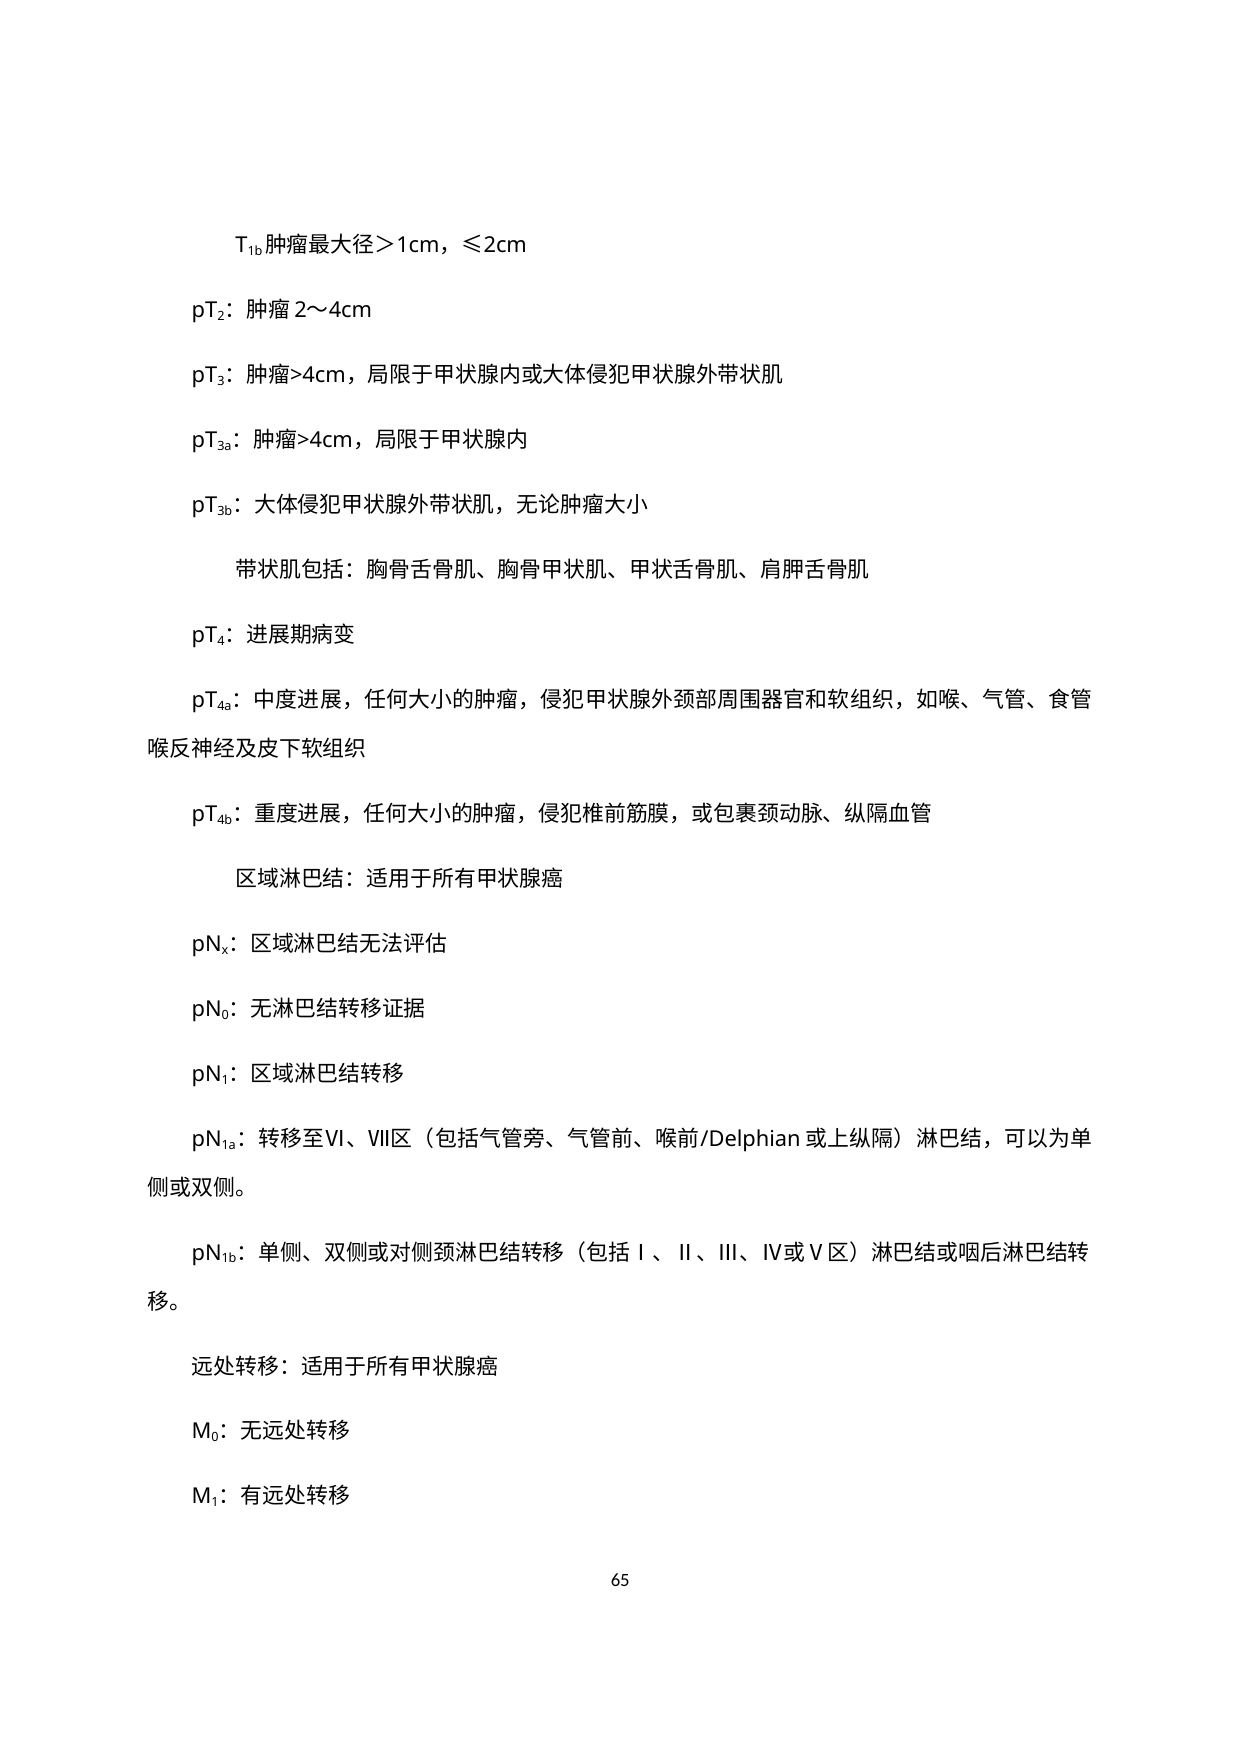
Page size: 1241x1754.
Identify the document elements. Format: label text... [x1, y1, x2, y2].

list 区域淋巴结：适用于所有甲状腺癌 [148, 861, 1093, 893]
list M0：无远处转移 [148, 1413, 1093, 1446]
list pN0：无淋巴结转移证据 [148, 991, 1093, 1023]
list pNx：区域淋巴结无法评估 [148, 926, 1093, 958]
list pT4a：中度进展，任何大小的肿瘤，侵犯甲状腺外颈部周围器官和软组织，如喉、气管、食管、喉反神经及皮下软组织 [148, 682, 1093, 763]
list pN1a：转移至Ⅵ、Ⅶ区（包括气管旁、气管前、喉前/Delphian或上纵隔）淋巴结，可以为单侧或双侧。 [148, 1121, 1093, 1202]
list pT4b：重度进展，任何大小的肿瘤，侵犯椎前筋膜，或包裹颈动脉、纵隔血管 [148, 796, 1093, 828]
list pN1b：单侧、双侧或对侧颈淋巴结转移（包括Ⅰ、Ⅱ、Ⅲ、Ⅳ或Ⅴ区）淋巴结或咽后淋巴结转移。 [148, 1234, 1093, 1316]
list pT3：肿瘤>4cm，局限于甲状腺内或大体侵犯甲状腺外带状肌 [148, 357, 1093, 389]
list pT4：进展期病变 [148, 617, 1093, 649]
list pT2：肿瘤2～4cm [148, 292, 1093, 324]
list T1b肿瘤最大径＞1cm，≤2cm [148, 227, 1093, 259]
list pN1：区域淋巴结转移 [148, 1056, 1093, 1088]
list M1：有远处转移 [148, 1478, 1093, 1511]
list pT3a：肿瘤>4cm，局限于甲状腺内 [148, 422, 1093, 454]
list 远处转移：适用于所有甲状腺癌 [148, 1348, 1093, 1381]
list pT3b：大体侵犯甲状腺外带状肌，无论肿瘤大小 [148, 487, 1093, 519]
list 带状肌包括：胸骨舌骨肌、胸骨甲状肌、甲状舌骨肌、肩胛舌骨肌 [148, 552, 1093, 584]
